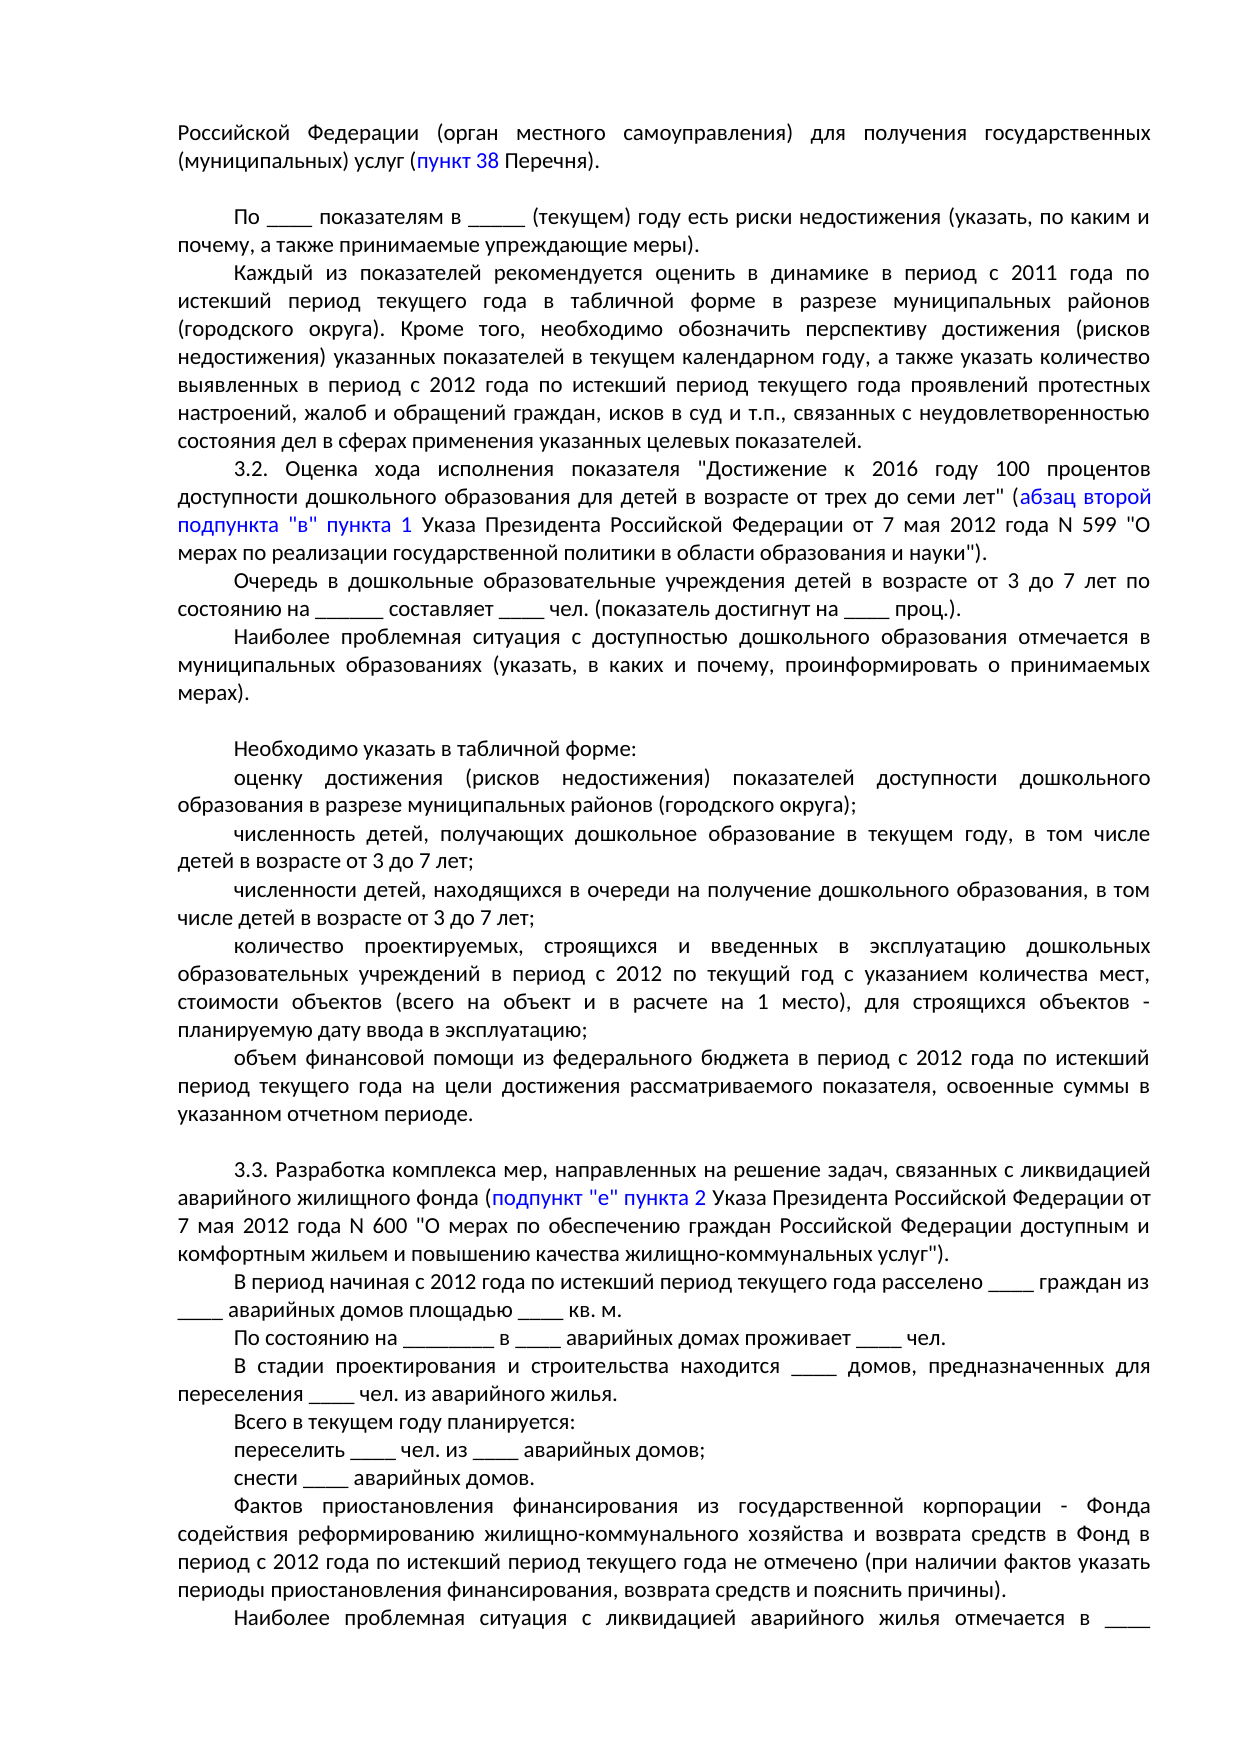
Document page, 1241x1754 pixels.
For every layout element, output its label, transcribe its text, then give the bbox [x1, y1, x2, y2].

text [177, 1603, 1152, 1631]
text В стадии проектирования и строительства находится ____ домов, предназначенных для переселения ____ чел. из аварийного жилья. [177, 1351, 1152, 1407]
text Необходимо указать в табличной форме: [177, 734, 1152, 763]
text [177, 118, 1152, 174]
text объем финансовой помощи из федерального бюджета в период с 2012 года по истекший период текущего года на цели достижения рассматриваемого показателя, освоенные суммы в указанном отчетном периоде. [177, 1043, 1152, 1127]
text Всего в текущем году планируется: [177, 1407, 1152, 1435]
text численности детей, находящихся в очереди на получение дошкольного образования, в том числе детей в возрасте от 3 до 7 лет; [177, 875, 1152, 931]
text По состоянию на ________ в ____ аварийных домах проживает ____ чел. [177, 1323, 1152, 1351]
text 3.3. Разработка комплекса мер, направленных на решение задач, связанных с ликвидацией аварийного жилищного фонда (подпункт "е" пункта 2 Указа Президента Российской Федерации от 7 мая 2012 года N 600 "О мерах по обеспечению граждан Российской Федерации доступным и комфортным жильем и повышению качества жилищно-коммунальных услуг"). [177, 1155, 1152, 1267]
text В период начиная с 2012 года по истекший период текущего года расселено ____ граждан из ____ аварийных домов площадью ____ кв. м. [177, 1267, 1152, 1323]
text количество проектируемых, строящихся и введенных в эксплуатацию дошкольных образовательных учреждений в период с 2012 по текущий год с указанием количества мест, стоимости объектов (всего на объект и в расчете на 1 место), для строящихся объектов - планируемую дату ввода в эксплуатацию; [177, 931, 1152, 1043]
text Наиболее проблемная ситуация с доступностью дошкольного образования отмечается в муниципальных образованиях (указать, в каких и почему, проинформировать о принимаемых мерах). [177, 622, 1152, 707]
text снести ____ аварийных домов. [177, 1463, 1152, 1491]
text Фактов приостановления финансирования из государственной корпорации - Фонда содействия реформированию жилищно-коммунального хозяйства и возврата средств в Фонд в период с 2012 года по истекший период текущего года не отмечено (при наличии фактов указать периоды приостановления финансирования, возврата средств и пояснить причины). [177, 1491, 1152, 1603]
text Каждый из показателей рекомендуется оценить в динамике в период с 2011 года по истекший период текущего года в табличной форме в разрезе муниципальных районов (городского округа). Кроме того, необходимо обозначить перспективу достижения (рисков недостижения) указанных показателей в текущем календарном году, а также указать количество выявленных в период с 2012 года по истекший период текущего года проявлений протестных настроений, жалоб и обращений граждан, исков в суд и т.п., связанных с неудовлетворенностью состояния дел в сферах применения указанных целевых показателей. [177, 258, 1152, 454]
text Очередь в дошкольные образовательные учреждения детей в возрасте от 3 до 7 лет по состоянию на ______ составляет ____ чел. (показатель достигнут на ____ проц.). [177, 566, 1152, 622]
text По ____ показателям в _____ (текущем) году есть риски недостижения (указать, по каким и почему, а также принимаемые упреждающие меры). [177, 202, 1152, 258]
text переселить ____ чел. из ____ аварийных домов; [177, 1435, 1152, 1463]
text 3.2. Оценка хода исполнения показателя "Достижение к 2016 году 100 процентов доступности дошкольного образования для детей в возрасте от трех до семи лет" (абзац второй подпункта "в" пункта 1 Указа Президента Российской Федерации от 7 мая 2012 года N 599 "О мерах по реализации государственной политики в области образования и науки"). [177, 454, 1152, 566]
text численность детей, получающих дошкольное образование в текущем году, в том числе детей в возрасте от 3 до 7 лет; [177, 819, 1152, 875]
text оценку достижения (рисков недостижения) показателей доступности дошкольного образования в разрезе муниципальных районов (городского округа); [177, 763, 1152, 819]
